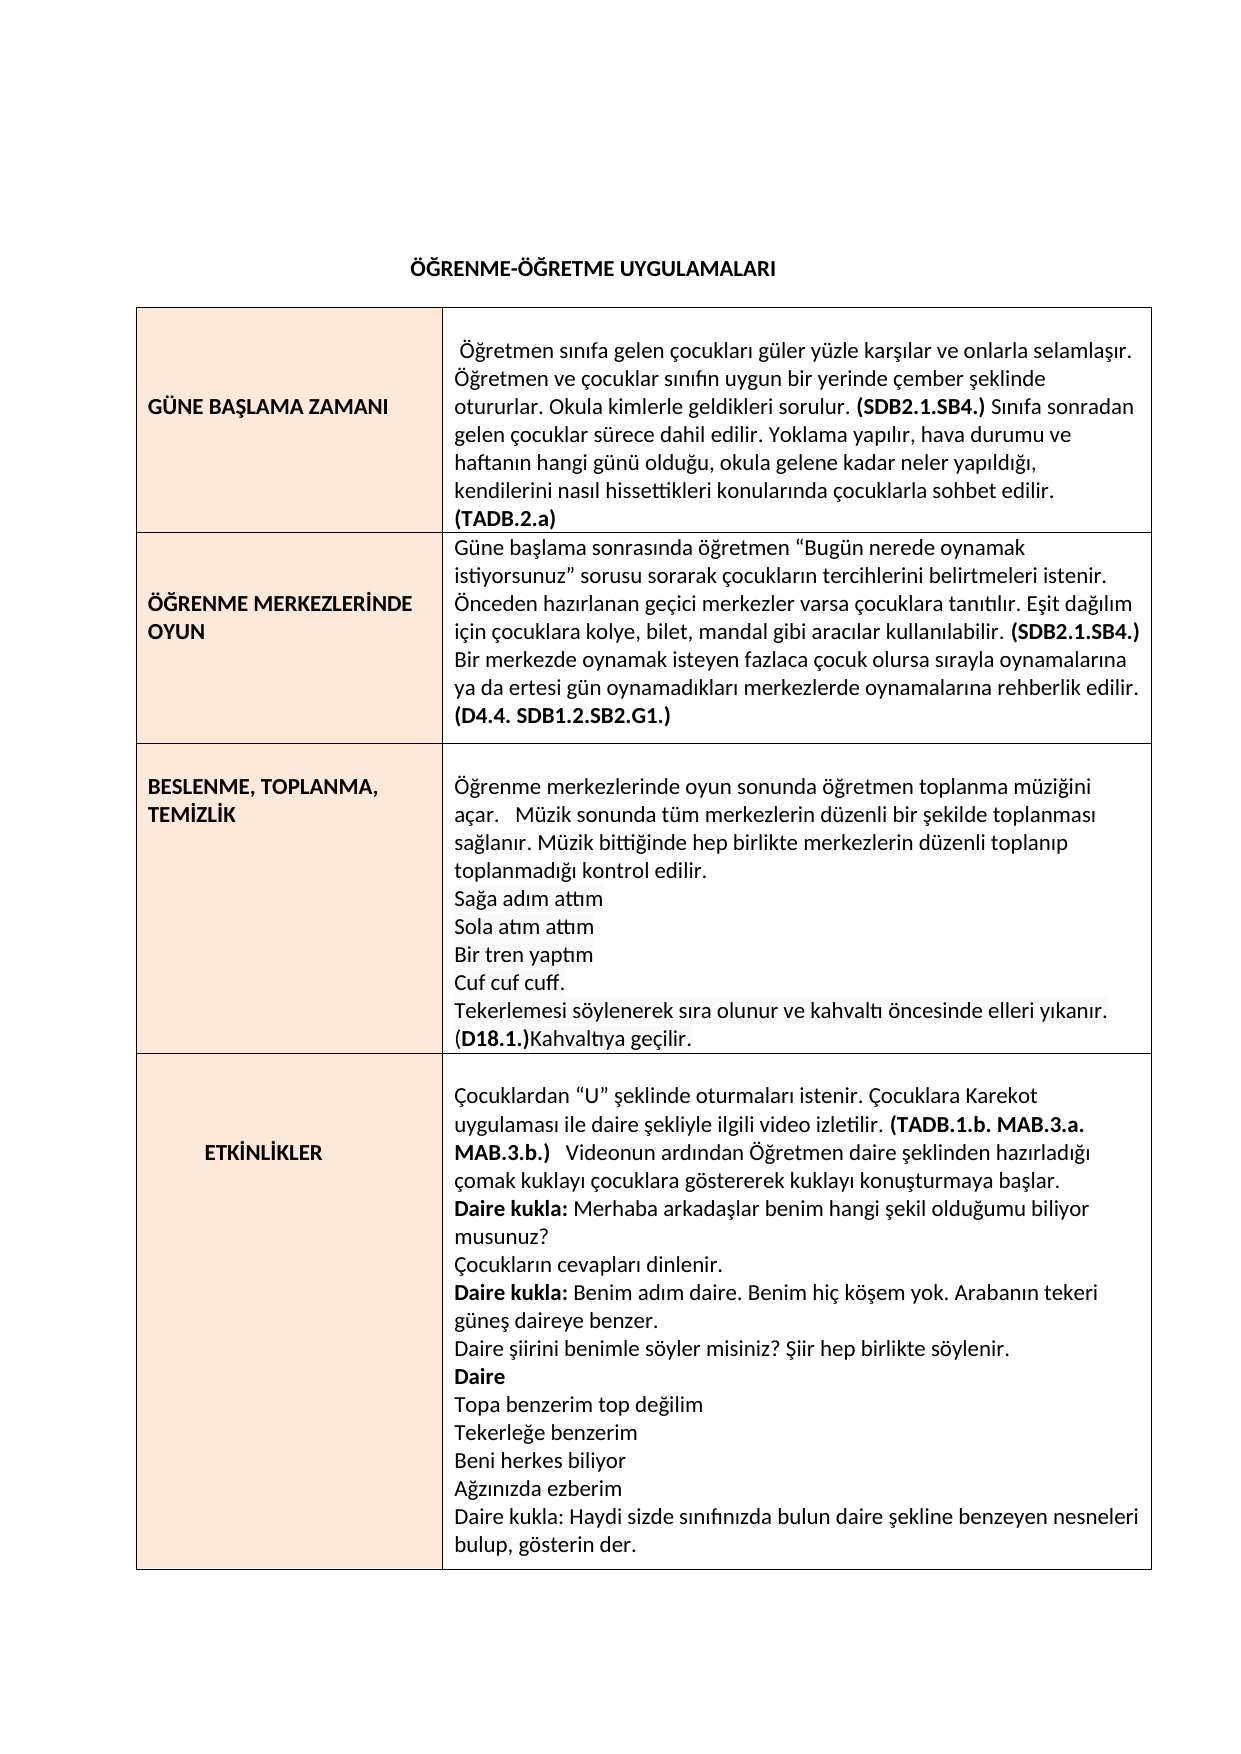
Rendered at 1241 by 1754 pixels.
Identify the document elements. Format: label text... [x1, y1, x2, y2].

text ÖĞRENME-ÖĞRETME UYGULAMALARI [148, 254, 1093, 282]
table_cell ETKİNLİKLER [137, 1054, 442, 1568]
table_cell ÖĞRENME MERKEZLERİNDE OYUN [137, 533, 442, 743]
table_cell BESLENME, TOPLANMA, TEMİZLİK [137, 744, 442, 1053]
table_header GÜNE BAŞLAMA ZAMANI [137, 308, 442, 532]
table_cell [443, 1054, 1151, 1568]
table_cell Güne başlama sonrasında öğretmen “Bugün nerede oynamak istiyorsunuz” sorusu sorarak çocukların tercihlerini belirtmeleri istenir. Önceden hazırlanan geçici merkezler varsa çocuklara tanıtılır. Eşit dağılım için çocuklara kolye, bilet, mandal gibi aracılar kullanılabilir. (SDB2.1.SB4.) Bir merkezde oynamak isteyen fazlaca çocuk olursa sırayla oynamalarına ya da ertesi gün oynamadıkları merkezlerde oynamalarına rehberlik edilir.(D4.4. SDB1.2.SB2.G1.) [443, 533, 1151, 743]
table_header Öğretmen sınıfa gelen çocukları güler yüzle karşılar ve onlarla selamlaşır. Öğretmen ve çocuklar sınıfın uygun bir yerinde çember şeklinde otururlar. Okula kimlerle geldikleri sorulur. (SDB2.1.SB4.) Sınıfa sonradan gelen çocuklar sürece dahil edilir. Yoklama yapılır, hava durumu ve haftanın hangi günü olduğu, okula gelene kadar neler yapıldığı, kendilerini nasıl hissettikleri konularında çocuklarla sohbet edilir. (TADB.2.a) [443, 308, 1151, 532]
table_cell Öğrenme merkezlerinde oyun sonunda öğretmen toplanma müziğini açar. Müzik sonunda tüm merkezlerin düzenli bir şekilde toplanması sağlanır. Müzik bittiğinde hep birlikte merkezlerin düzenli toplanıp toplanmadığı kontrol edilir. Sağa adım attım Sola atım attım Bir tren yaptım Cuf cuf cuff. Tekerlemesi söylenerek sıra olunur ve kahvaltı öncesinde elleri yıkanır. (D18.1.)Kahvaltıya geçilir. [443, 744, 1151, 1053]
